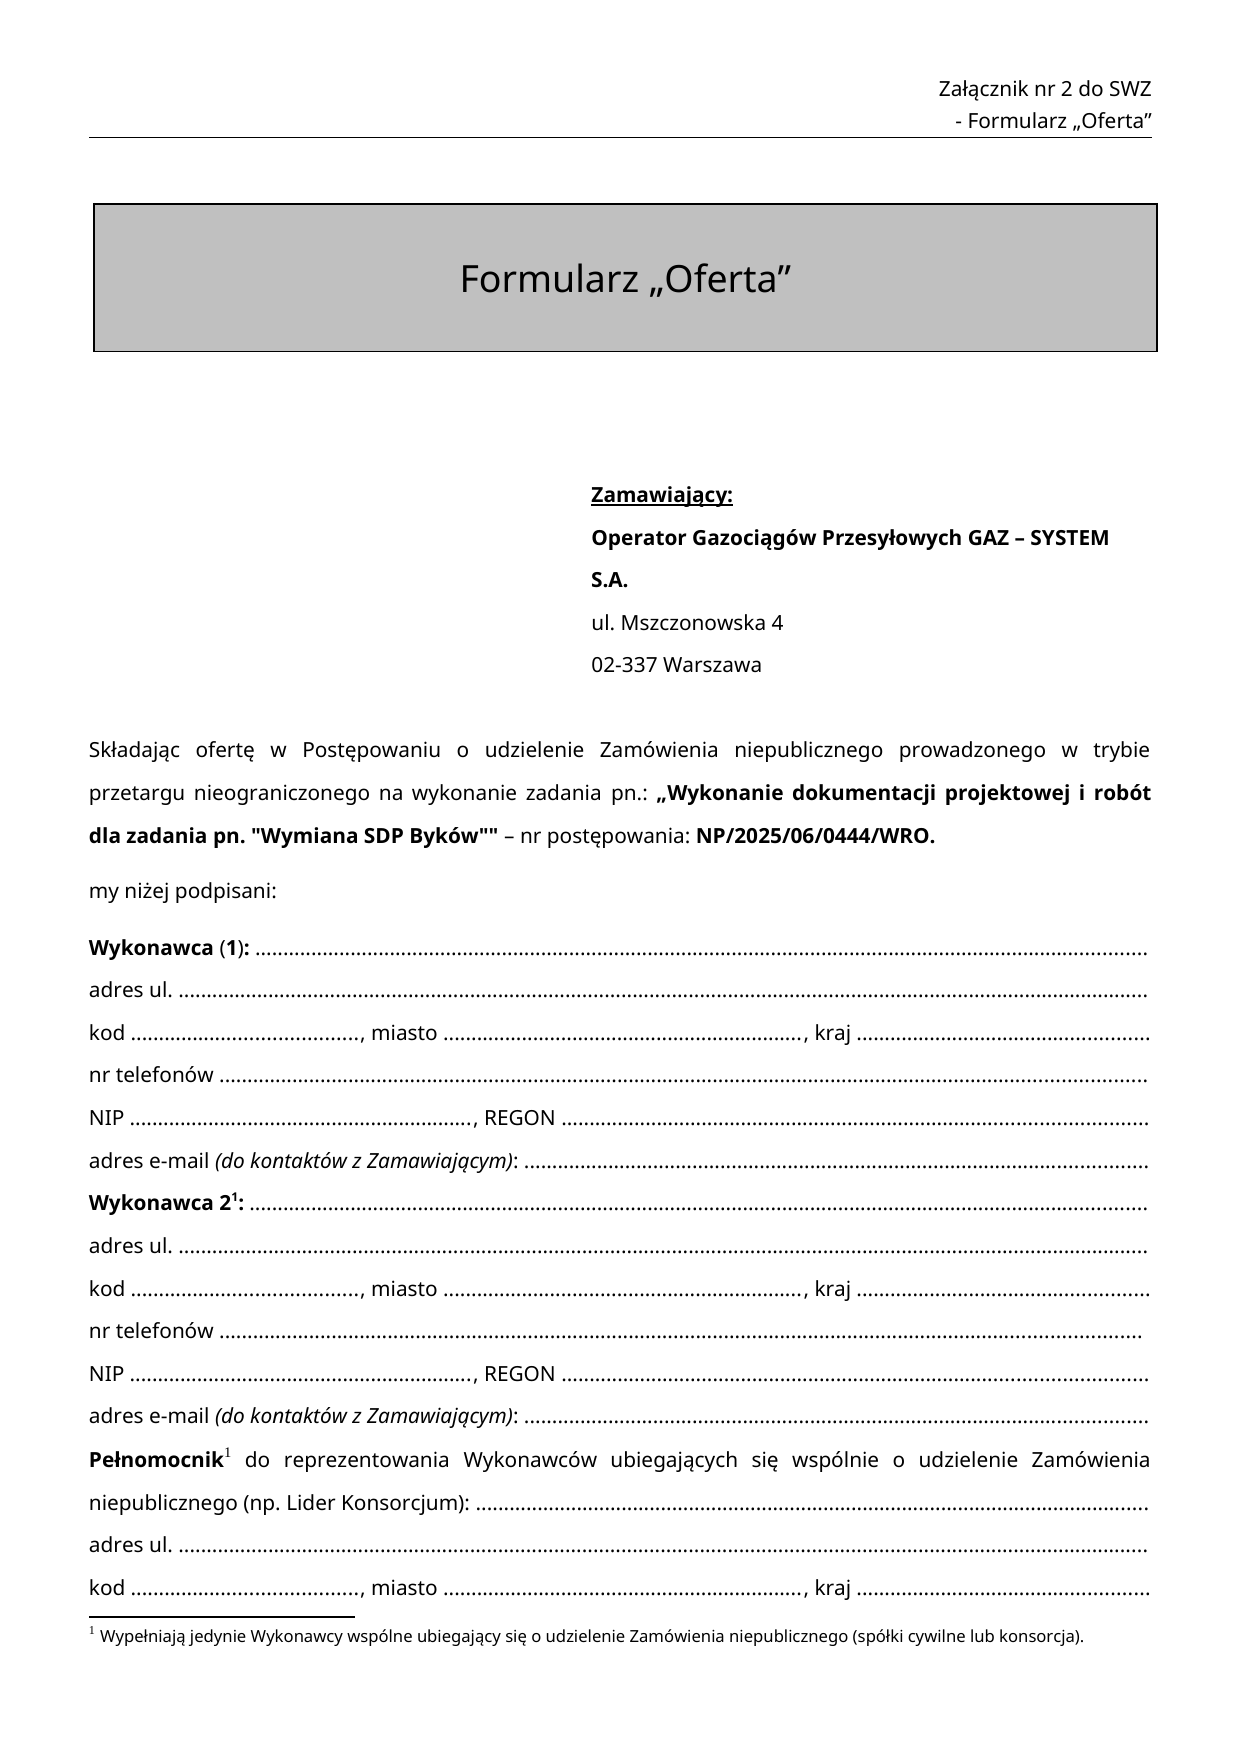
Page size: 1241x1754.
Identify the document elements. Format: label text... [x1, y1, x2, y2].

text kod , miasto , kraj [89, 1573, 1152, 1601]
text Operator Gazociągów Przesyłowych GAZ – SYSTEM S.A. [591, 523, 1152, 594]
text Składając ofertę w Postępowaniu o udzielenie Zamówienia niepublicznego prowadzonego w trybie przetargu nieograniczonego na wykonanie zadania pn.: „Wykonanie dokumentacji projektowej i robót dla zadania pn. "Wymiana SDP Byków"" – nr postępowania: NP/2025/06/0444/WRO. [89, 736, 1152, 849]
text 02-337 Warszawa [591, 650, 1152, 679]
text nr telefonów [89, 1061, 1152, 1089]
table_header Formularz „Oferta” [95, 205, 1156, 351]
text adres ul. [89, 1530, 1152, 1559]
text adres e-mail (do kontaktów z Zamawiającym): [89, 1146, 1152, 1174]
text NIP , REGON [89, 1359, 1152, 1387]
text kod , miasto , kraj [89, 1018, 1152, 1046]
text my niżej podpisani: [89, 876, 1152, 904]
text NIP , REGON [89, 1103, 1152, 1132]
text adres ul. [89, 1231, 1152, 1259]
text nr telefonów [89, 1316, 1152, 1345]
text kod , miasto , kraj [89, 1274, 1152, 1302]
text Wykonawca 2: [89, 1188, 1152, 1217]
text Wykonawca (1): [89, 933, 1152, 961]
text ul. Mszczonowska 4 [591, 608, 1152, 636]
text adres ul. [89, 975, 1152, 1004]
text Pełnomocnik1 do reprezentowania Wykonawców ubiegających się wspólnie o udzielenie Zamówienia niepublicznego (np. Lider Konsorcjum): [89, 1444, 1152, 1516]
text Zamawiający: [591, 480, 1152, 508]
text adres e-mail (do kontaktów z Zamawiającym): [89, 1401, 1152, 1430]
